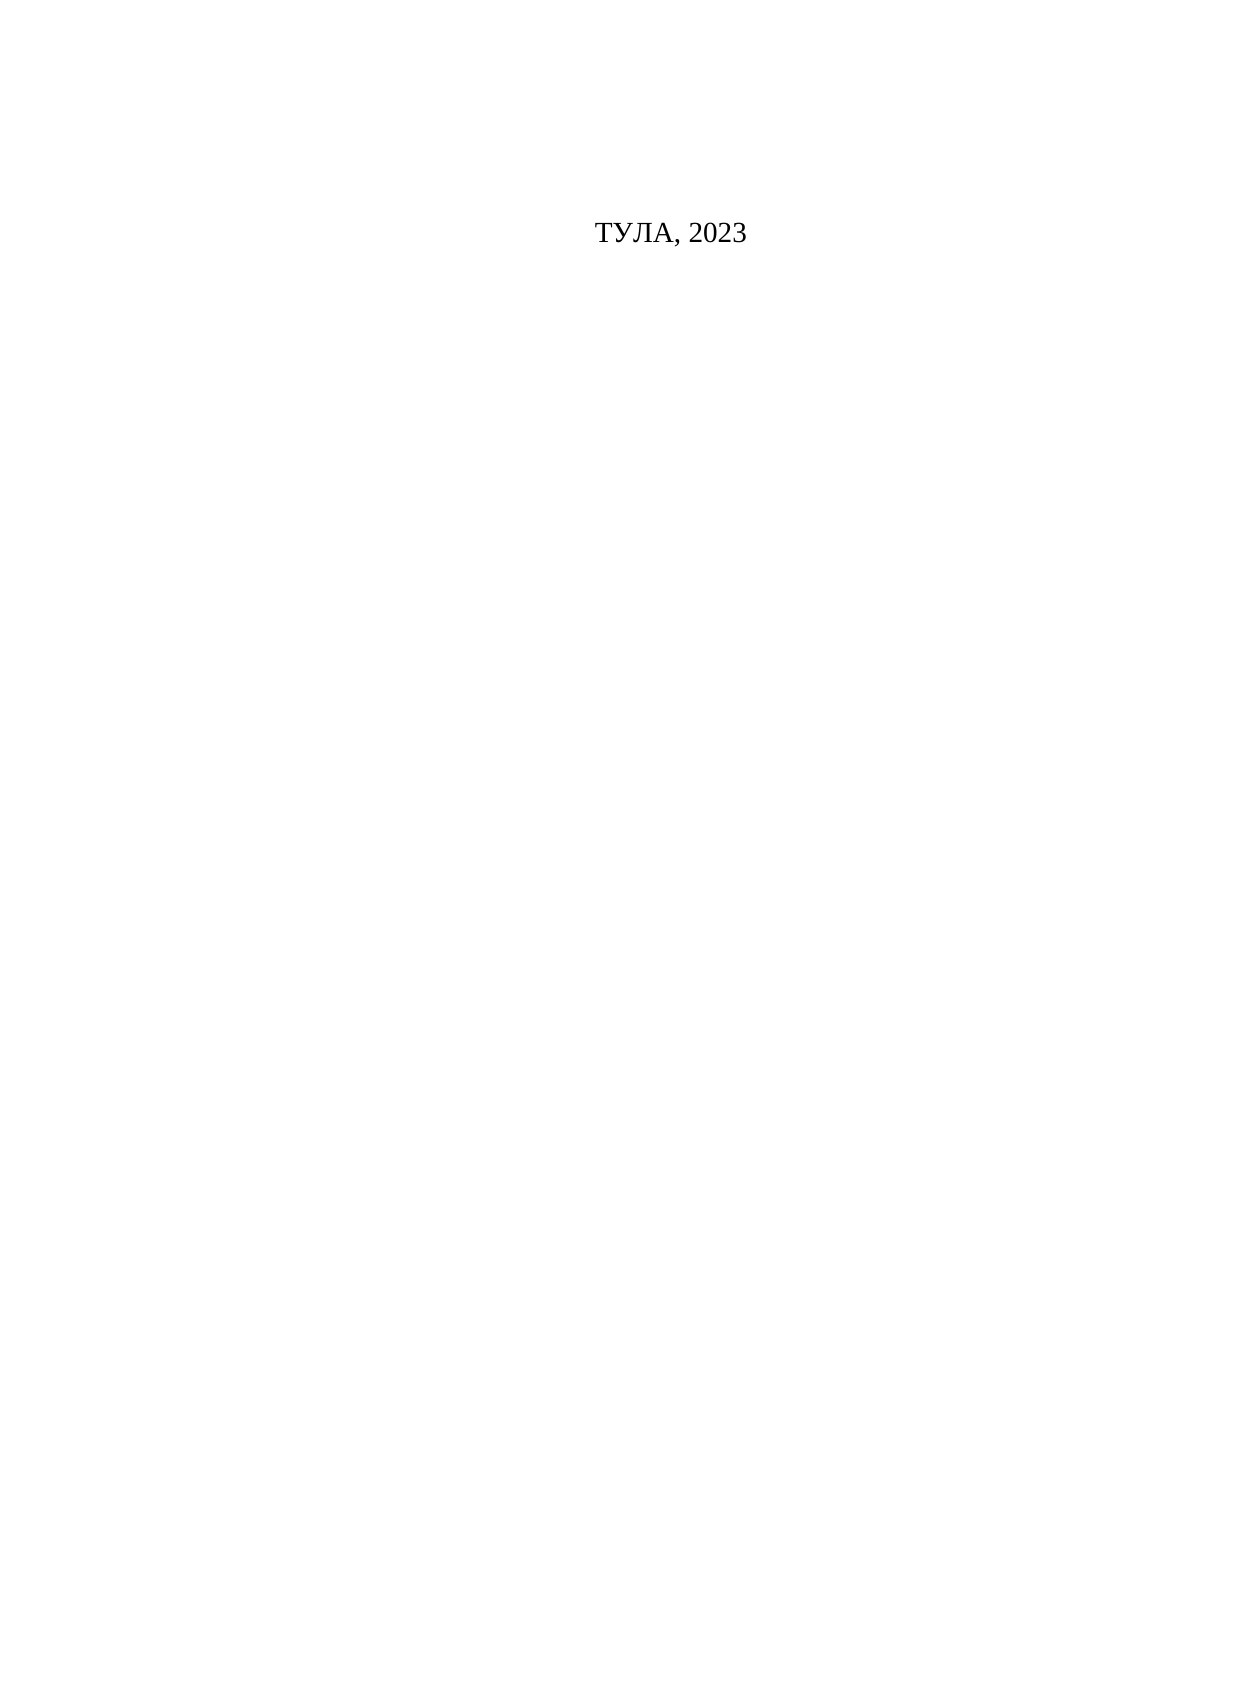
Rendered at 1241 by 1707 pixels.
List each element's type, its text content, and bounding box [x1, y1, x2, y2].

text ТУЛА, 2023 [190, 215, 1152, 248]
